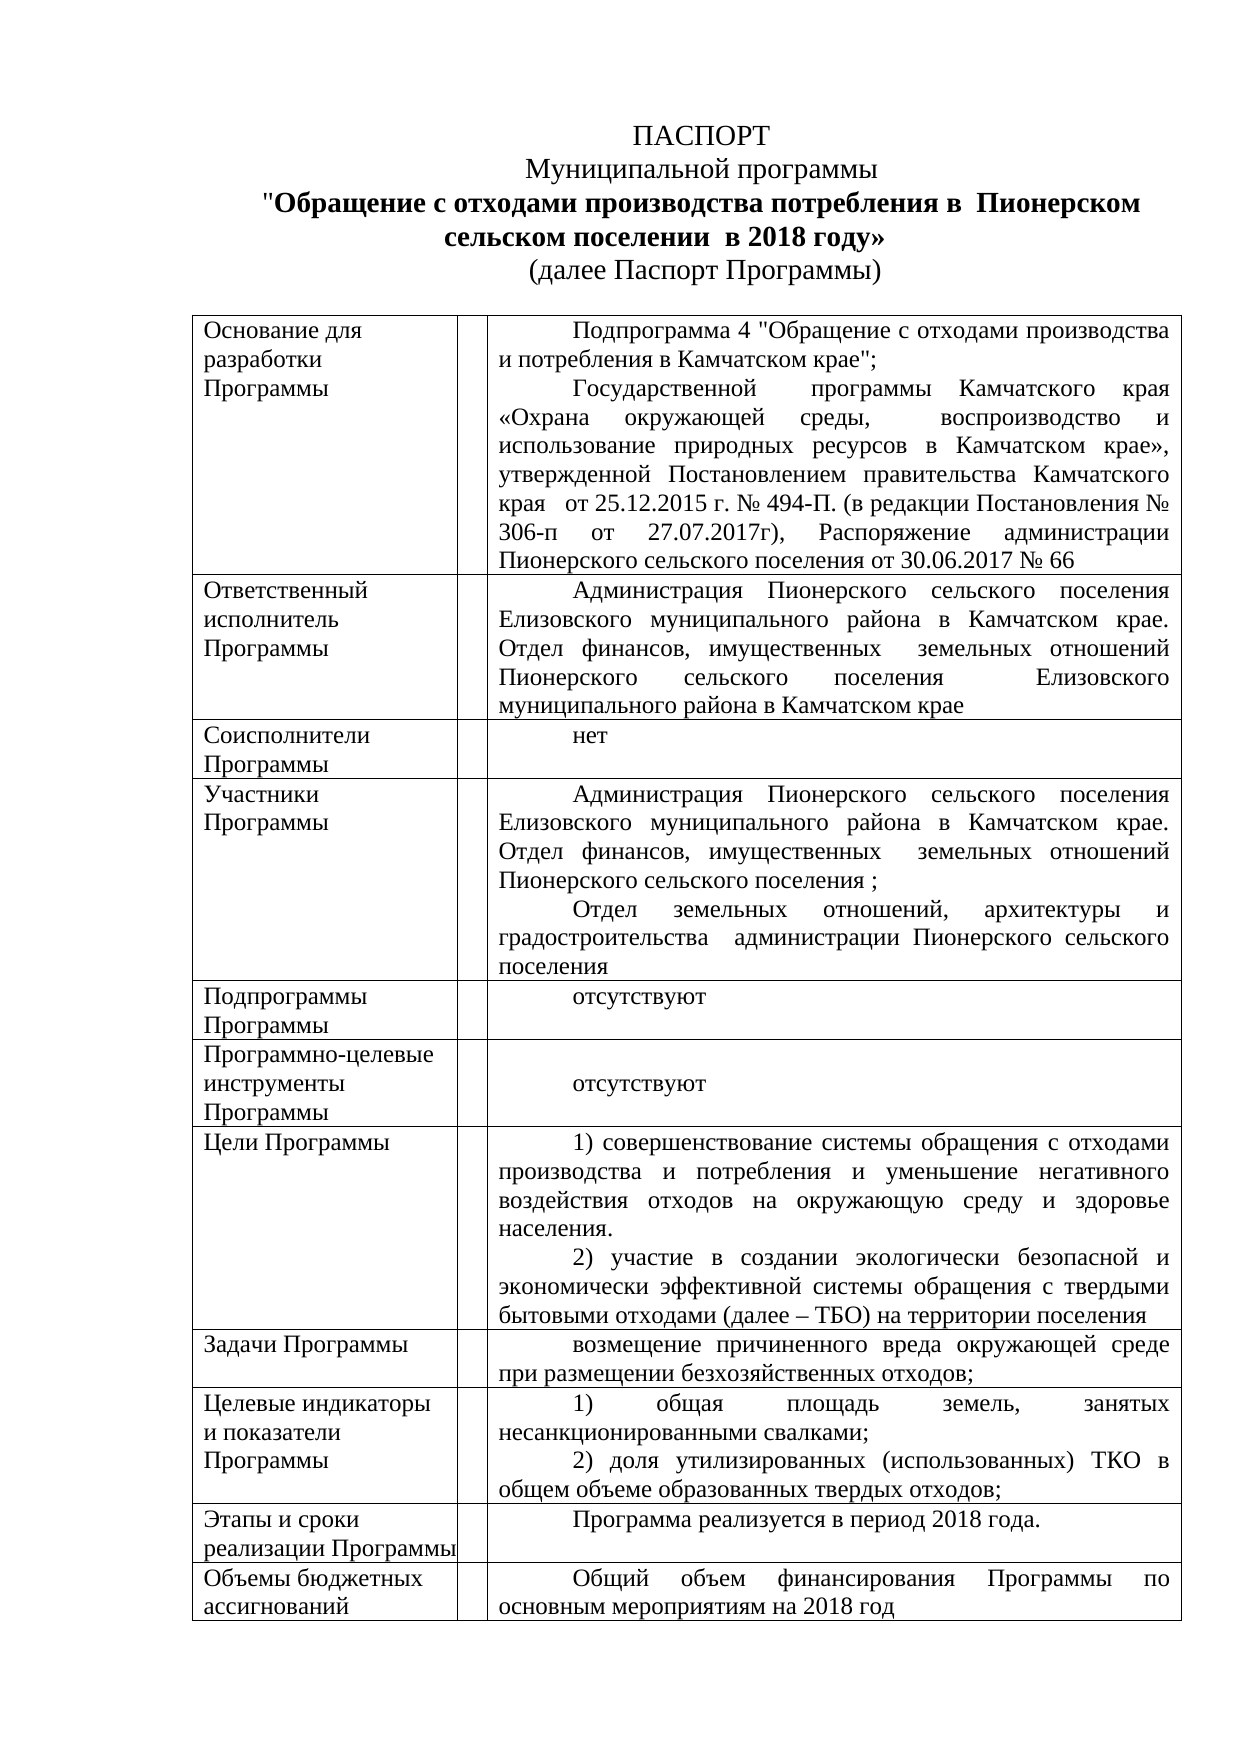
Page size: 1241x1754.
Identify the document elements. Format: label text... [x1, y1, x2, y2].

table_cell [458, 720, 487, 778]
table_cell [458, 1127, 487, 1328]
table_cell отсутствуют [488, 1040, 1181, 1126]
table_cell Ответственный исполнитель Программы [193, 575, 457, 719]
text (далее Паспорт Программы) [177, 252, 1152, 286]
table_cell Соисполнители Программы [193, 720, 457, 778]
table_cell [458, 1040, 487, 1126]
table_header Подпрограмма 4 "Обращение с отходами производства и потребления в Камчатском крае"; Государственной программы Камчатского края «Охрана окружающей среды, воспроизводство и использование природных ресурсов в Камчатском крае», утвержденной Постановлением правительства Камчатского края от 25.12.2015 г. № 494-П. (в редакции Постановления № 306-п от 27.07.2017г), Распоряжение администрации Пионерского сельского поселения от 30.06.2017 № 66 [488, 316, 1181, 574]
table_cell Администрация Пионерского сельского поселения Елизовского муниципального района в Камчатском крае. Отдел финансов, имущественных земельных отношений Пионерского сельского поселения ; Отдел земельных отношений, архитектуры и градостроительства администрации Пионерского сельского поселения [488, 779, 1181, 980]
table_cell Администрация Пионерского сельского поселения Елизовского муниципального района в Камчатском крае. Отдел финансов, имущественных земельных отношений Пионерского сельского поселения Елизовского муниципального района в Камчатском крае [488, 575, 1181, 719]
table_cell Программа реализуется в период 2018 года. [488, 1504, 1181, 1562]
table_cell 1) общая площадь земель, занятых несанкционированными свалками; 2) доля утилизированных (использованных) ТКО в общем объеме образованных твердых отходов; [488, 1388, 1181, 1503]
table_cell отсутствуют [488, 981, 1181, 1038]
table_cell [458, 1504, 487, 1562]
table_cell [193, 1563, 457, 1620]
table_cell Подпрограммы Программы [193, 981, 457, 1038]
table_cell Целевые индикаторы и показатели Программы [193, 1388, 457, 1503]
table_cell [458, 779, 487, 980]
text "Обращение с отходами производства потребления в Пионерском сельском поселении в 2018 году» [177, 185, 1152, 252]
table_cell 1) совершенствование системы обращения с отходами производства и потребления и уменьшение негативного воздействия отходов на окружающую среду и здоровье населения. 2) участие в создании экологически безопасной и экономически эффективной системы обращения с твердыми бытовыми отходами (далее – ТБО) на территории поселения [488, 1127, 1181, 1328]
table_header [458, 316, 487, 574]
table_cell Задачи Программы [193, 1330, 457, 1387]
table_cell [458, 1330, 487, 1387]
table_cell Программно-целевые инструменты Программы [193, 1040, 457, 1126]
table_cell Этапы и сроки реализации Программы [193, 1504, 457, 1562]
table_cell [488, 1563, 1181, 1620]
table_cell [458, 1388, 487, 1503]
table_cell [458, 575, 487, 719]
text ПАСПОРТ [177, 118, 1152, 152]
table_header Основание для разработки Программы [193, 316, 457, 574]
table_cell [458, 981, 487, 1038]
table_cell Цели Программы [193, 1127, 457, 1328]
table_cell [458, 1563, 487, 1620]
table_cell возмещение причиненного вреда окружающей среде при размещении безхозяйственных отходов; [488, 1330, 1181, 1387]
text Муниципальной программы [177, 152, 1152, 185]
table_cell Участники Программы [193, 779, 457, 980]
table_cell нет [488, 720, 1181, 778]
